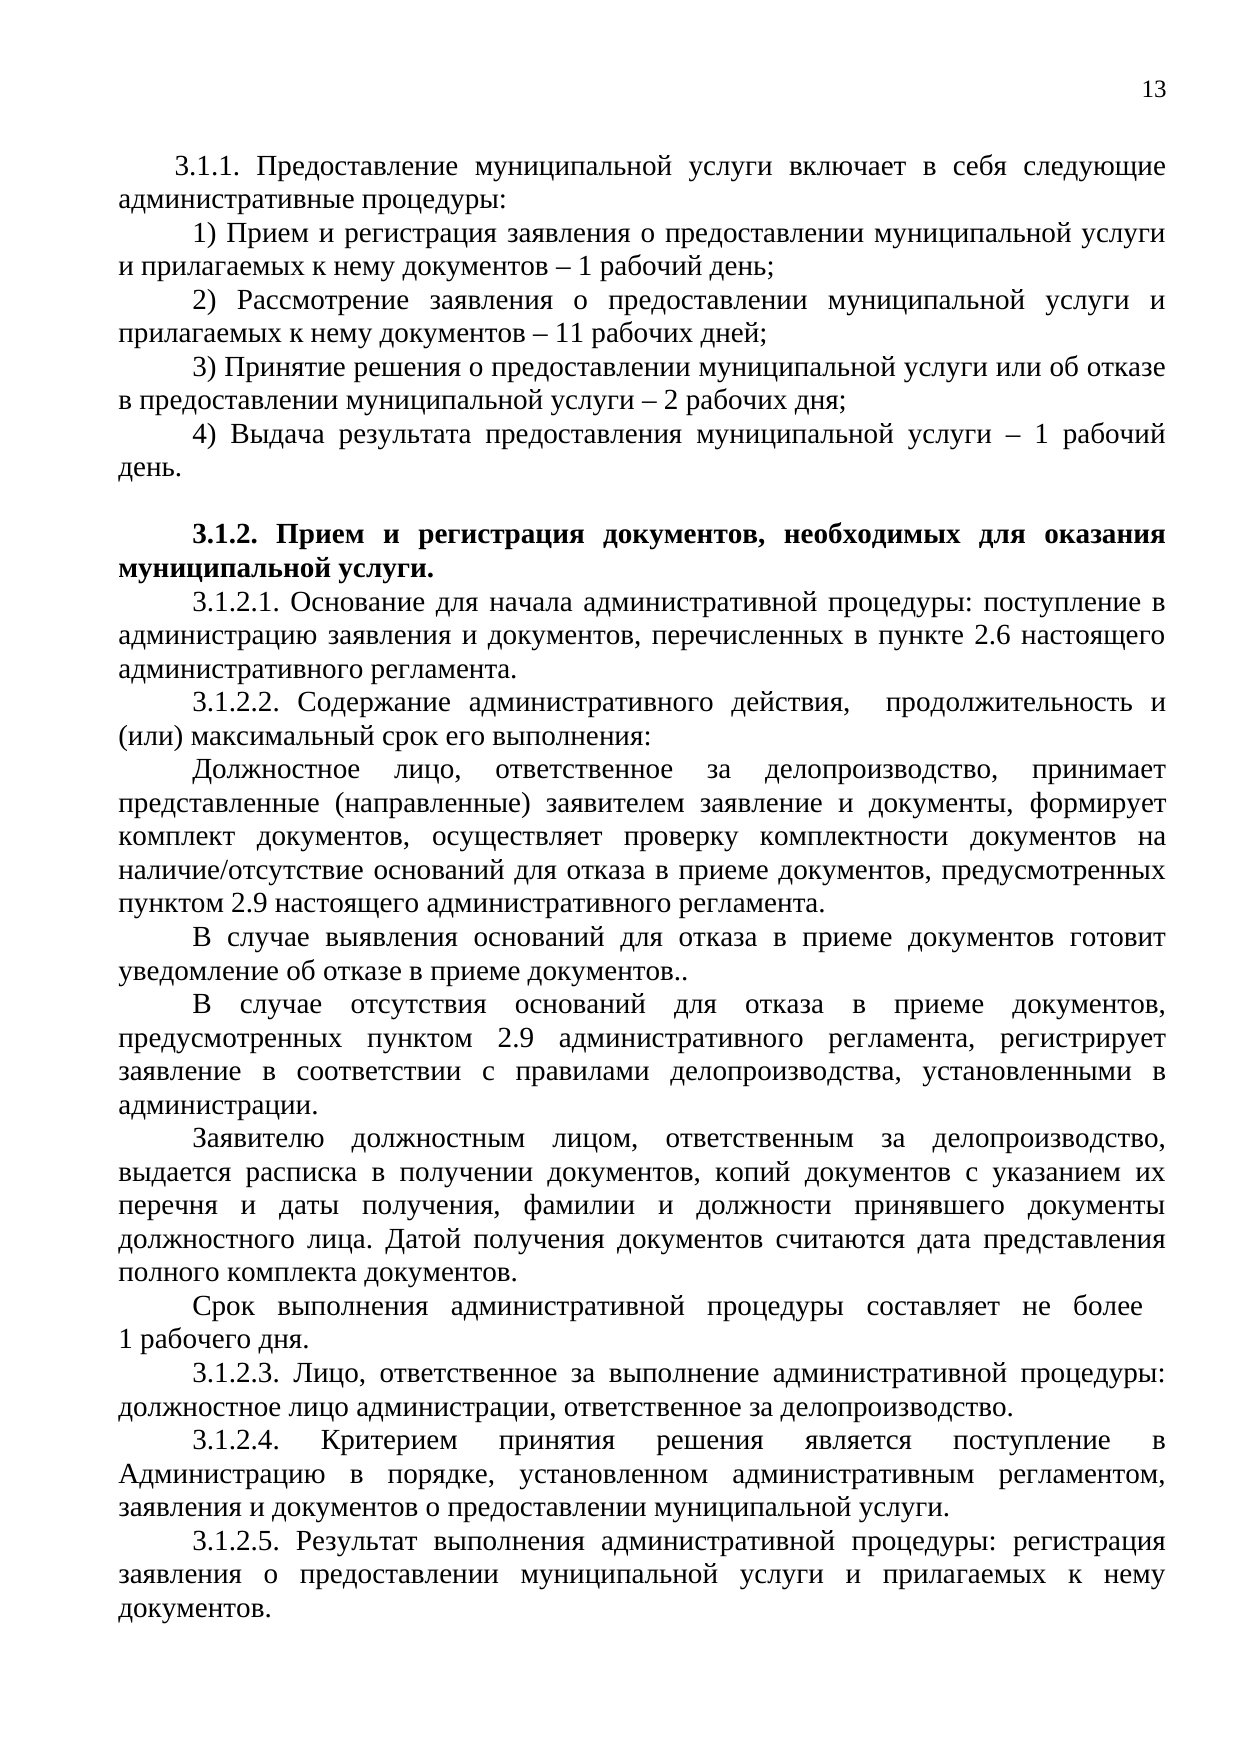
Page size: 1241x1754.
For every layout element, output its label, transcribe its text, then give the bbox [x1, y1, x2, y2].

title 3.1.2.5. Результат выполнения административной процедуры: регистрация заявления о предоставлении муниципальной услуги и прилагаемых к нему документов. [118, 1523, 1167, 1623]
title 3.1.2.1. Основание для начала административной процедуры: поступление в администрацию заявления и документов, перечисленных в пункте 2.6 настоящего административного регламента. [118, 584, 1167, 684]
title 2) Рассмотрение заявления о предоставлении муниципальной услуги и прилагаемых к нему документов – 11 рабочих дней; [118, 282, 1167, 349]
text 3.1.2. Прием и регистрация документов, необходимых для оказания муниципальной услуги. [118, 517, 1167, 584]
title 3.1.2.3. Лицо, ответственное за выполнение административной процедуры: должностное лицо администрации, ответственное за делопроизводство. [118, 1355, 1167, 1422]
title В случае отсутствия оснований для отказа в приеме документов, предусмотренных пунктом 2.9 административного регламента, регистрирует заявление в соответствии с правилами делопроизводства, установленными в администрации. [118, 986, 1167, 1120]
text Срок выполнения административной процедуры составляет не более 1 рабочего дня. [118, 1288, 1167, 1355]
title 4) Выдача результата предоставления муниципальной услуги – 1 рабочий день. [118, 416, 1167, 483]
text 3.1.1. Предоставление муниципальной услуги включает в себя следующие административные процедуры: [118, 148, 1167, 215]
title Должностное лицо, ответственное за делопроизводство, принимает представленные (направленные) заявителем заявление и документы, формирует комплект документов, осуществляет проверку комплектности документов на наличие/отсутствие оснований для отказа в приеме документов, предусмотренных пунктом 2.9 настоящего административного регламента. [118, 751, 1167, 919]
title 3.1.2.4. Критерием принятия решения является поступление в Администрацию в порядке, установленном административным регламентом, заявления и документов о предоставлении муниципальной услуги. [118, 1422, 1167, 1523]
text Заявителю должностным лицом, ответственным за делопроизводство, выдается расписка в получении документов, копий документов с указанием их перечня и даты получения, фамилии и должности принявшего документы должностного лица. Датой получения документов считаются дата представления полного комплекта документов. [118, 1120, 1167, 1288]
title 3) Принятие решения о предоставлении муниципальной услуги или об отказе в предоставлении муниципальной услуги – 2 рабочих дня; [118, 349, 1167, 416]
title 1) Прием и регистрация заявления о предоставлении муниципальной услуги и прилагаемых к нему документов – 1 рабочий день; [118, 215, 1167, 282]
title В случае выявления оснований для отказа в приеме документов готовит уведомление об отказе в приеме документов.. [118, 919, 1167, 986]
title 3.1.2.2. Содержание административного действия, продолжительность и (или) максимальный срок его выполнения: [118, 684, 1167, 751]
